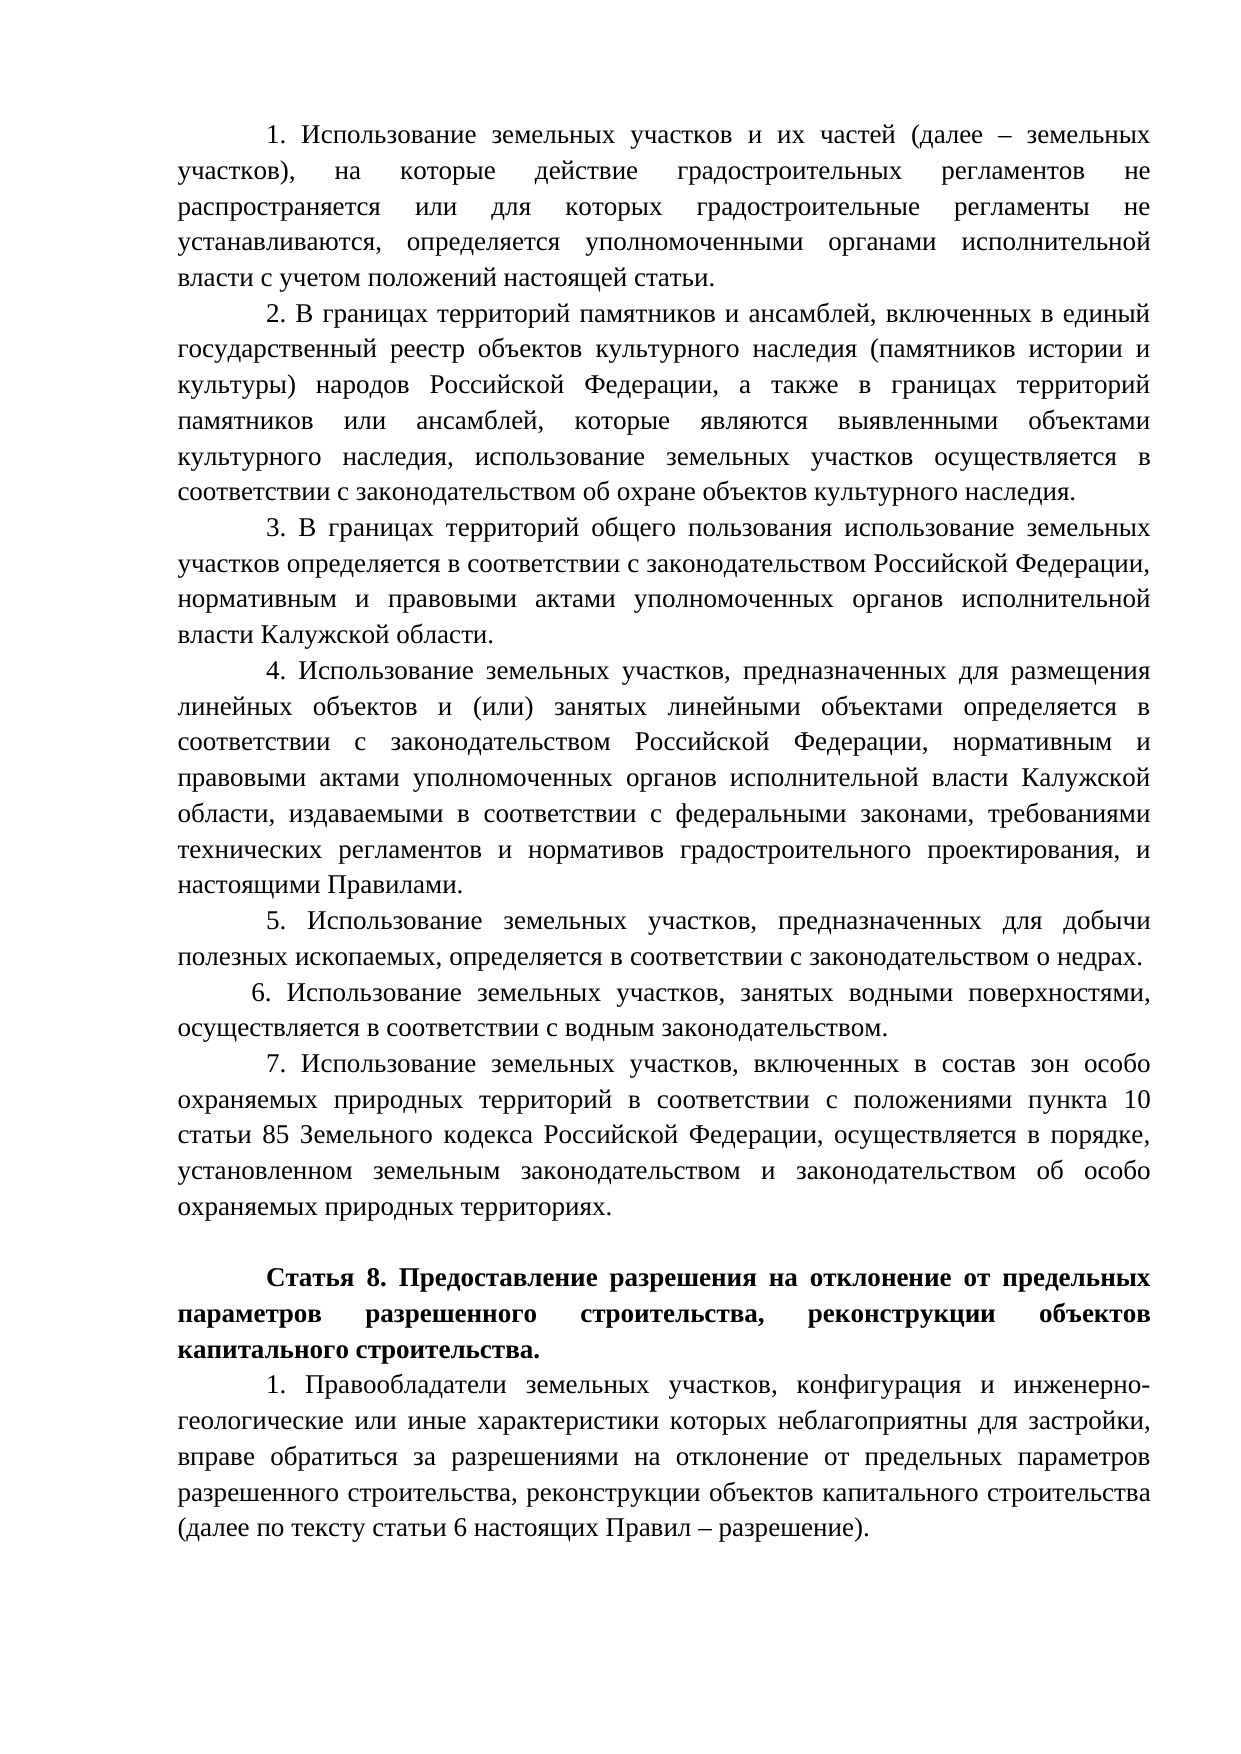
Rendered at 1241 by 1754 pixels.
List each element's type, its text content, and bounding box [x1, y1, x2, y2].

text 2. В границах территорий памятников и ансамблей, включенных в единый государственный реестр объектов культурного наследия (памятников истории и культуры) народов Российской Федерации, а также в границах территорий памятников или ансамблей, которые являются выявленными объектами культурного наследия, использование земельных участков осуществляется в соответствии с законодательством об охране объектов культурного наследия. [177, 297, 1152, 507]
text Статья 8. Предоставление разрешения на отклонение от предельных параметров разрешенного строительства, реконструкции объектов капитального строительства. [177, 1261, 1152, 1364]
text 4. Использование земельных участков, предназначенных для размещения линейных объектов и (или) занятых линейными объектами определяется в соответствии с законодательством Российской Федерации, нормативным и правовыми актами уполномоченных органов исполнительной власти Калужской области, издаваемыми в соответствии с федеральными законами, требованиями технических регламентов и нормативов градостроительного проектирования, и настоящими Правилами. [177, 654, 1152, 899]
text 1. Использование земельных участков и их частей (далее – земельных участков), на которые действие градостроительных регламентов не распространяется или для которых градостроительные регламенты не устанавливаются, определяется уполномоченными органами исполнительной власти с учетом положений настоящей статьи. [177, 118, 1152, 292]
text 7. Использование земельных участков, включенных в состав зон особо охраняемых природных территорий в соответствии с положениями пункта 10 статьи 85 Земельного кодекса Российской Федерации, осуществляется в порядке, установленном земельным законодательством и законодательством об особо охраняемых природных территориях. [177, 1047, 1152, 1221]
text 1. Правообладатели земельных участков, конфигурация и инженерно-геологические или иные характеристики которых неблагоприятны для застройки, вправе обратиться за разрешениями на отклонение от предельных параметров разрешенного строительства, реконструкции объектов капитального строительства (далее по тексту статьи 6 настоящих Правил – разрешение). [177, 1369, 1152, 1543]
text 5. Использование земельных участков, предназначенных для добычи полезных ископаемых, определяется в соответствии с законодательством о недрах. 6. Использование земельных участков, занятых водными поверхностями, осуществляется в соответствии с водным законодательством. [177, 904, 1152, 1042]
text 3. В границах территорий общего пользования использование земельных участков определяется в соответствии с законодательством Российской Федерации, нормативным и правовыми актами уполномоченных органов исполнительной власти Калужской области. [177, 511, 1152, 649]
